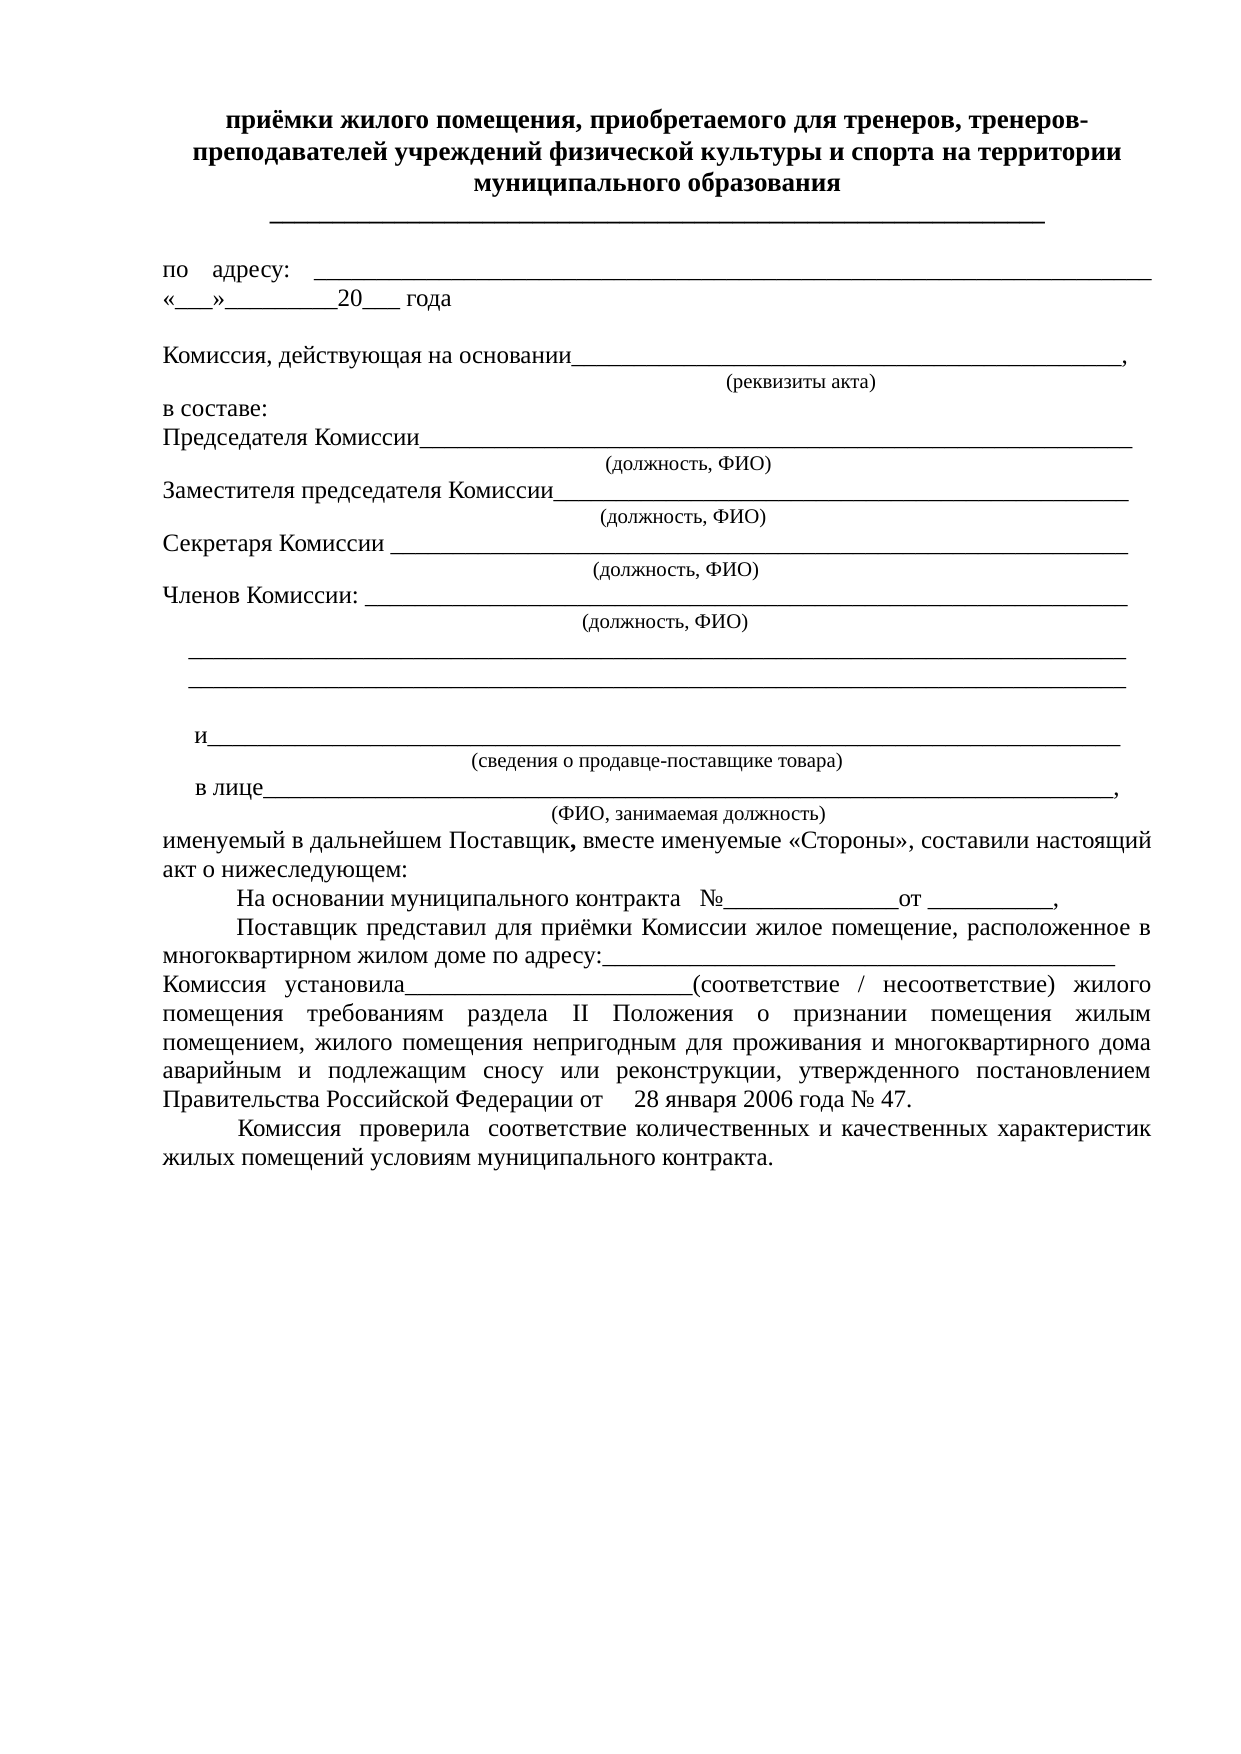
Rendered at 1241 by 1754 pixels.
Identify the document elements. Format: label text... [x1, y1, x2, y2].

text На основании муниципального контракта №______________от __________, [162, 883, 1152, 912]
text Секретаря Комиссии ___________________________________________________________ [162, 528, 1152, 557]
text ___________________________________________________________________________ [162, 633, 1152, 662]
text (должность, ФИО) [162, 609, 1152, 633]
text Комиссия установила_______________________(соответствие / несоответствие) жилого помещения требованиям раздела II Положения о признании помещения жилым помещением, жилого помещения непригодным для проживания и многоквартирного дома аварийным и подлежащим сносу или реконструкции, утвержденного постановлением Правительства Российской Федерации от 28 января 2006 года № 47. [162, 969, 1152, 1113]
text ___________________________________________________________________________ [162, 662, 1152, 691]
text ______________________________________________________________ [162, 197, 1152, 226]
text по адресу: ___________________________________________________________________ «___»_________20___ года [162, 254, 1152, 312]
text Членов Комиссии: _____________________________________________________________ [162, 581, 1152, 609]
text (ФИО, занимаемая должность) [162, 801, 1152, 825]
text (реквизиты акта) [162, 369, 1152, 393]
text в лице____________________________________________________________________, [162, 772, 1152, 801]
text (должность, ФИО) [162, 451, 1152, 475]
text и_________________________________________________________________________ [162, 720, 1152, 748]
text Комиссия проверила соответствие количественных и качественных характеристик жилых помещений условиям муниципального контракта. [162, 1113, 1152, 1170]
text Комиссия, действующая на основании____________________________________________, [162, 341, 1152, 369]
text (должность, ФИО) [162, 557, 1152, 581]
text Поставщик представил для приёмки Комиссии жилое помещение, расположенное в многоквартирном жилом доме по адресу:_________________________________________ [162, 912, 1152, 969]
text (сведения о продавце-поставщике товара) [162, 748, 1152, 772]
text именуемый в дальнейшем Поставщик, вместе именуемые «Стороны», составили настоящий акт о нижеследующем: [162, 825, 1152, 883]
text Председателя Комиссии_________________________________________________________ [162, 422, 1152, 451]
text Заместителя председателя Комиссии______________________________________________ [162, 475, 1152, 504]
text приёмки жилого помещения, приобретаемого для тренеров, тренеров-преподавателей учреждений физической культуры и спорта на территории муниципального образования [162, 103, 1152, 197]
text в составе: [162, 393, 1152, 422]
text (должность, ФИО) [162, 504, 1152, 528]
